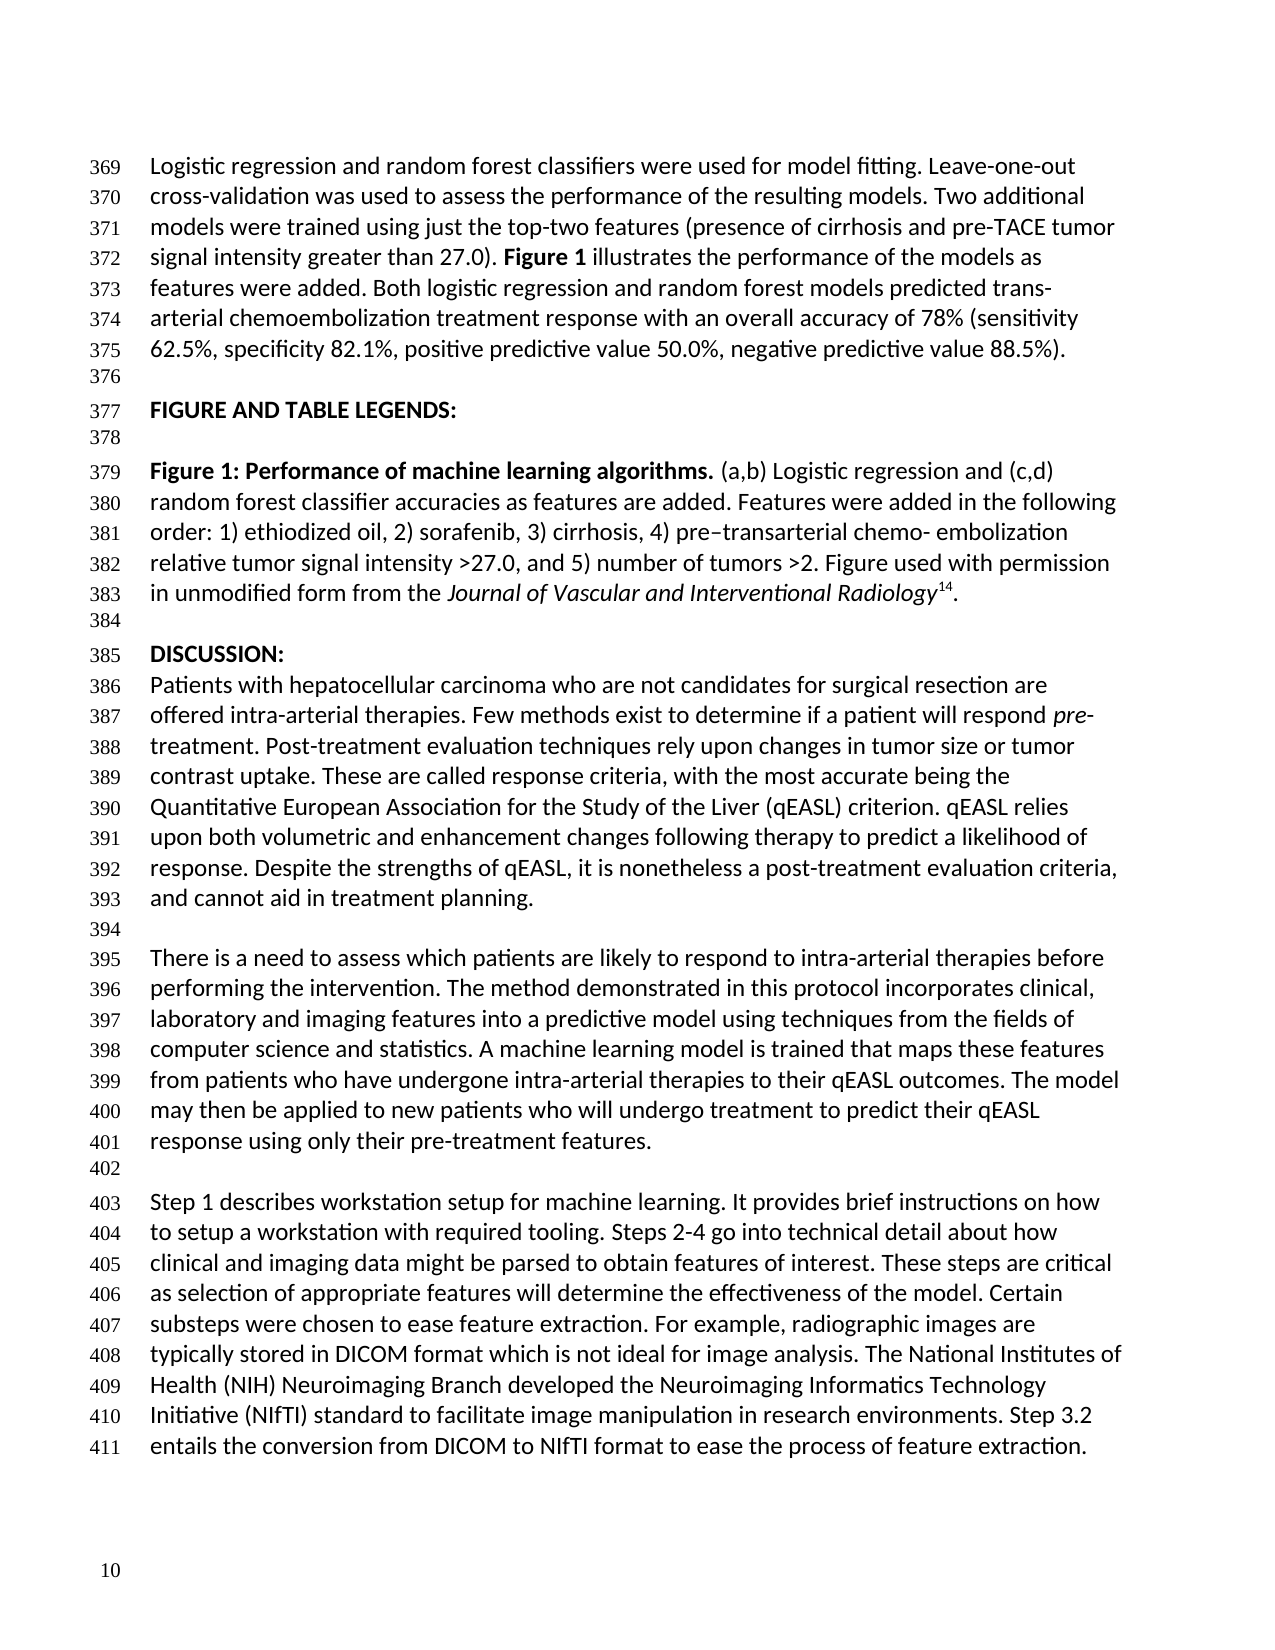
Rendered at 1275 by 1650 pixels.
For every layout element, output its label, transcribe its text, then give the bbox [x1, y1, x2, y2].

text Figure 1: Performance of machine learning algorithms. (a,b) Logistic regression and (c,d) random forest classifier accuracies as features are added. Features were added in the following order: 1) ethiodized oil, 2) sorafenib, 3) cirrhosis, 4) pre–transarterial chemo- embolization relative tumor signal intensity >27.0, and 5) number of tumors >2. Figure used with permission in unmodified form from the Journal of Vascular and Interventional Radiology14. [150, 455, 1125, 608]
text FIGURE AND TABLE LEGENDS: [150, 394, 1125, 425]
text Patients with hepatocellular carcinoma who are not candidates for surgical resection are offered intra-arterial therapies. Few methods exist to determine if a patient will respond pre-treatment. Post-treatment evaluation techniques rely upon changes in tumor size or tumor contrast uptake. These are called response criteria, with the most accurate being the Quantitative European Association for the Study of the Liver (qEASL) criterion. qEASL relies upon both volumetric and enhancement changes following therapy to predict a likelihood of response. Despite the strengths of qEASL, it is nonetheless a post-treatment evaluation criteria, and cannot aid in treatment planning. [150, 669, 1125, 913]
text DISCUSSION: [150, 638, 1125, 669]
text Logistic regression and random forest classifiers were used for model fitting. Leave-one-out cross-validation was used to assess the performance of the resulting models. Two additional models were trained using just the top-two features (presence of cirrhosis and pre-TACE tumor signal intensity greater than 27.0). Figure 1 illustrates the performance of the models as features were added. Both logistic regression and random forest models predicted trans-arterial chemoembolization treatment response with an overall accuracy of 78% (sensitivity 62.5%, specificity 82.1%, positive predictive value 50.0%, negative predictive value 88.5%). [150, 150, 1125, 364]
text There is a need to assess which patients are likely to respond to intra-arterial therapies before performing the intervention. The method demonstrated in this protocol incorporates clinical, laboratory and imaging features into a predictive model using techniques from the fields of computer science and statistics. A machine learning model is trained that maps these features from patients who have undergone intra-arterial therapies to their qEASL outcomes. The model may then be applied to new patients who will undergo treatment to predict their qEASL response using only their pre-treatment features. [150, 942, 1125, 1155]
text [150, 1186, 1125, 1461]
